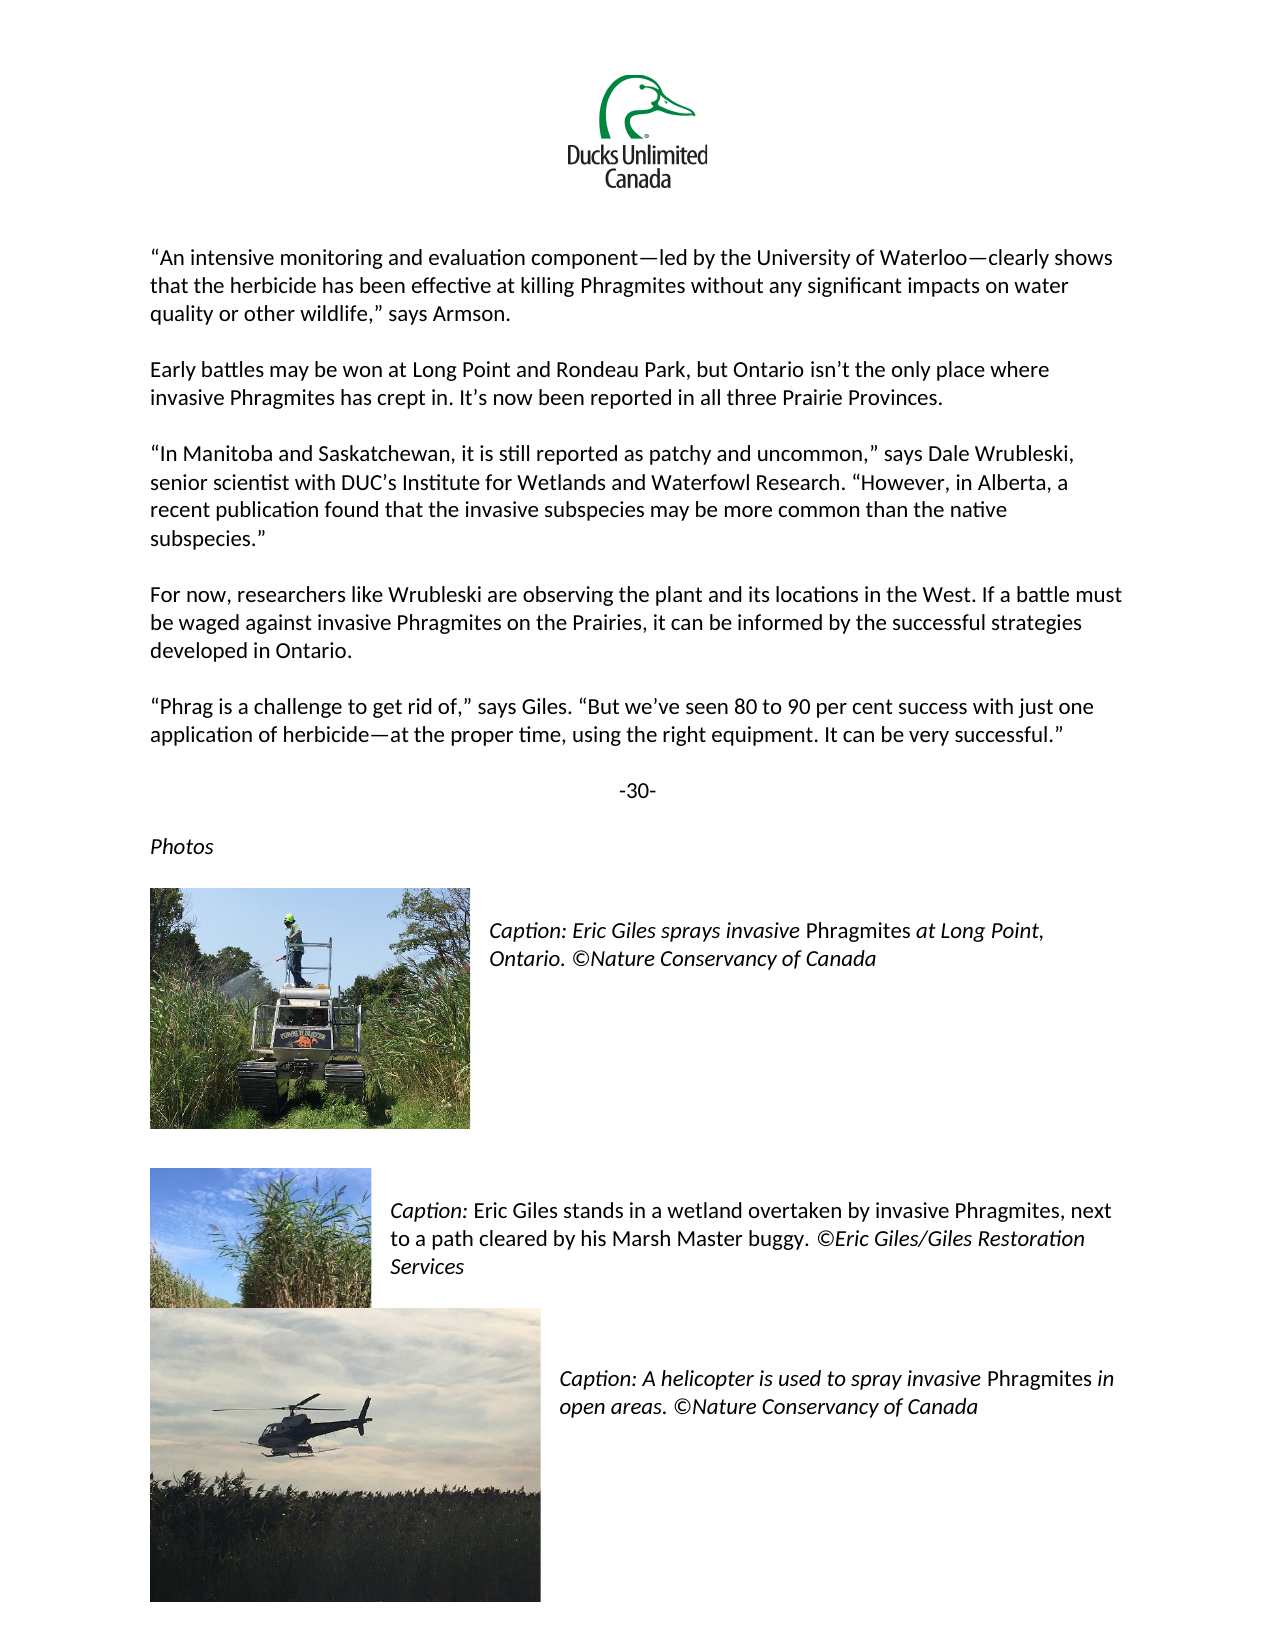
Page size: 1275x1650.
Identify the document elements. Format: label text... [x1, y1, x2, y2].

text Photos [150, 832, 1125, 860]
text “In Manitoba and Saskatchewan, it is still reported as patchy and uncommon,” says Dale Wrubleski, senior scientist with DUC’s Institute for Wetlands and Waterfowl Research. “However, in Alberta, a recent publication found that the invasive subspecies may be more common than the native subspecies.” [150, 439, 1125, 552]
text -30- [150, 776, 1125, 804]
picture [150, 1168, 541, 1602]
text Caption: Eric Giles sprays invasive Phragmites at Long Point, Ontario. ©Nature Conservancy of Canada [471, 916, 1125, 972]
text “An intensive monitoring and evaluation component—led by the University of Waterloo—clearly shows that the herbicide has been effective at killing Phragmites without any significant impacts on water quality or other wildlife,” says Armson. [150, 243, 1125, 327]
text Caption: A helicopter is used to spray invasive Phragmites in open areas. ©Nature Conservancy of Canada [541, 1364, 1125, 1420]
picture [150, 888, 471, 1129]
text For now, researchers like Wrubleski are observing the plant and its locations in the West. If a battle must be waged against invasive Phragmites on the Prairies, it can be informed by the successful strategies developed in Ontario. [150, 580, 1125, 664]
text “Phrag is a challenge to get rid of,” says Giles. “But we’ve seen 80 to 90 per cent success with just one application of herbicide—at the proper time, using the right equipment. It can be very successful.” [150, 692, 1125, 748]
text Caption: Eric Giles stands in a wetland overtaken by invasive Phragmites, next to a path cleared by his Marsh Master buggy. ©Eric Giles/Giles Restoration Services [372, 1196, 1125, 1280]
picture [568, 75, 708, 188]
text Early battles may be won at Long Point and Rondeau Park, but Ontario isn’t the only place where invasive Phragmites has crept in. It’s now been reported in all three Prairie Provinces. [150, 356, 1125, 412]
